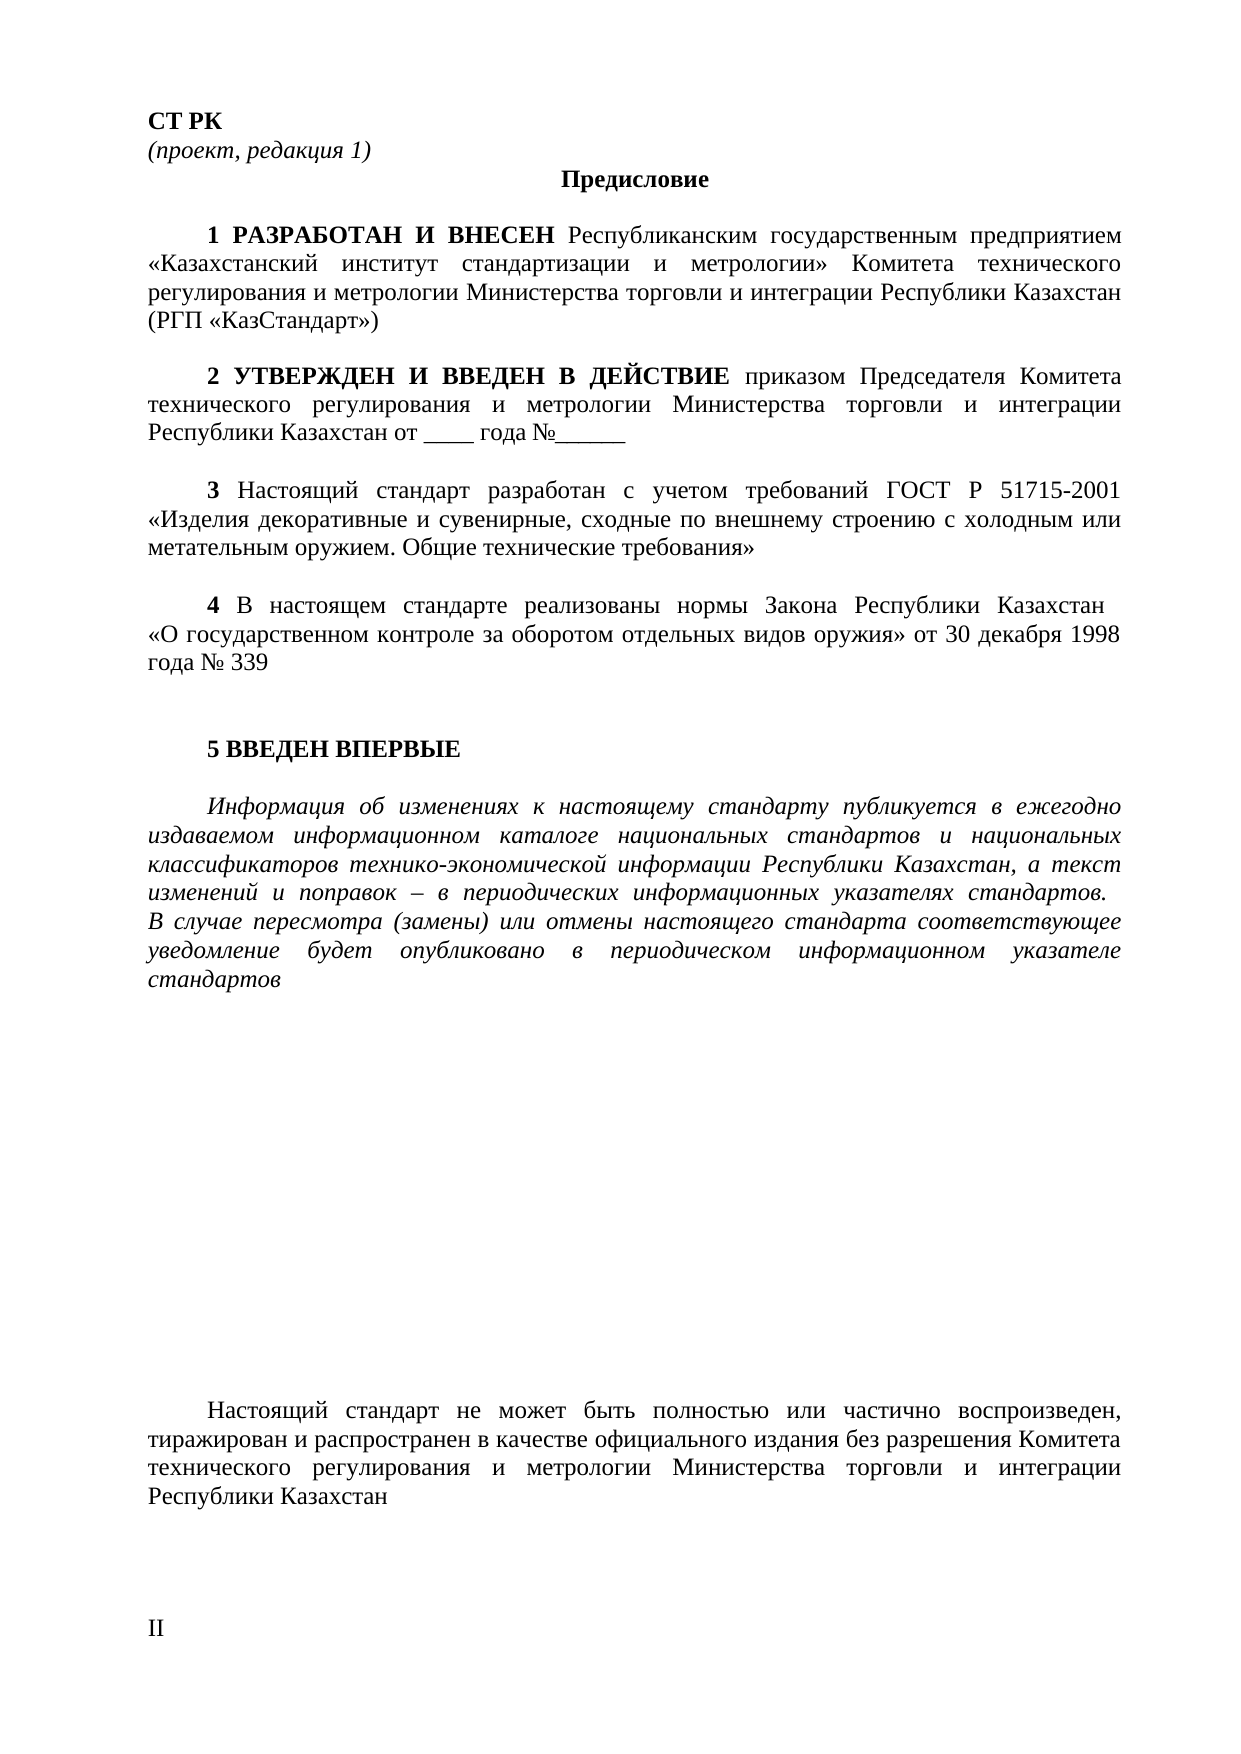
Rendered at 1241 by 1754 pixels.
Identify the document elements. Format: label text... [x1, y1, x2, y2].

text 3 Настоящий стандарт разработан с учетом требований ГОСТ Р 51715-2001 «Изделия декоративные и сувенирные, сходные по внешнему строению с холодным или метательным оружием. Общие технические требования» [148, 475, 1122, 561]
text 2 УТВЕРЖДЕН И ВВЕДЕН В ДЕЙСТВИЕ приказом Председателя Комитета технического регулирования и метрологии Министерства торговли и интеграции Республики Казахстан от ____ года №______ [148, 362, 1122, 446]
text Настоящий стандарт не может быть полностью или частично воспроизведен, тиражирован и распространен в качестве официального издания без разрешения Комитета технического регулирования и метрологии Министерства торговли и интеграции Республики Казахстан [148, 1395, 1122, 1510]
text 5 ВВЕДЕН ВПЕРВЫЕ [148, 734, 1122, 762]
text 1 РАЗРАБОТАН И ВНЕСЕН Республиканским государственным предприятием «Казахстанский институт стандартизации и метрологии» Комитета технического регулирования и метрологии Министерства торговли и интеграции Республики Казахстан (РГП «КазСтандарт») [148, 221, 1122, 333]
text Информация об изменениях к настоящему стандарту публикуется в ежегодно издаваемом информационном каталоге национальных стандартов и национальных классификаторов технико-экономической информации Республики Казахстан, а текст изменений и поправок – в периодических информационных указателях стандартов. В случае пересмотра (замены) или отмены настоящего стандарта соответствующее уведомление будет опубликовано в периодическом информационном указателе стандартов [148, 791, 1122, 992]
text 4 В настоящем стандарте реализованы нормы Закона Республики Казахстан «О государственном контроле за оборотом отдельных видов оружия» от 30 декабря 1998 года № 339 [148, 590, 1122, 676]
text Предисловие [148, 164, 1122, 193]
